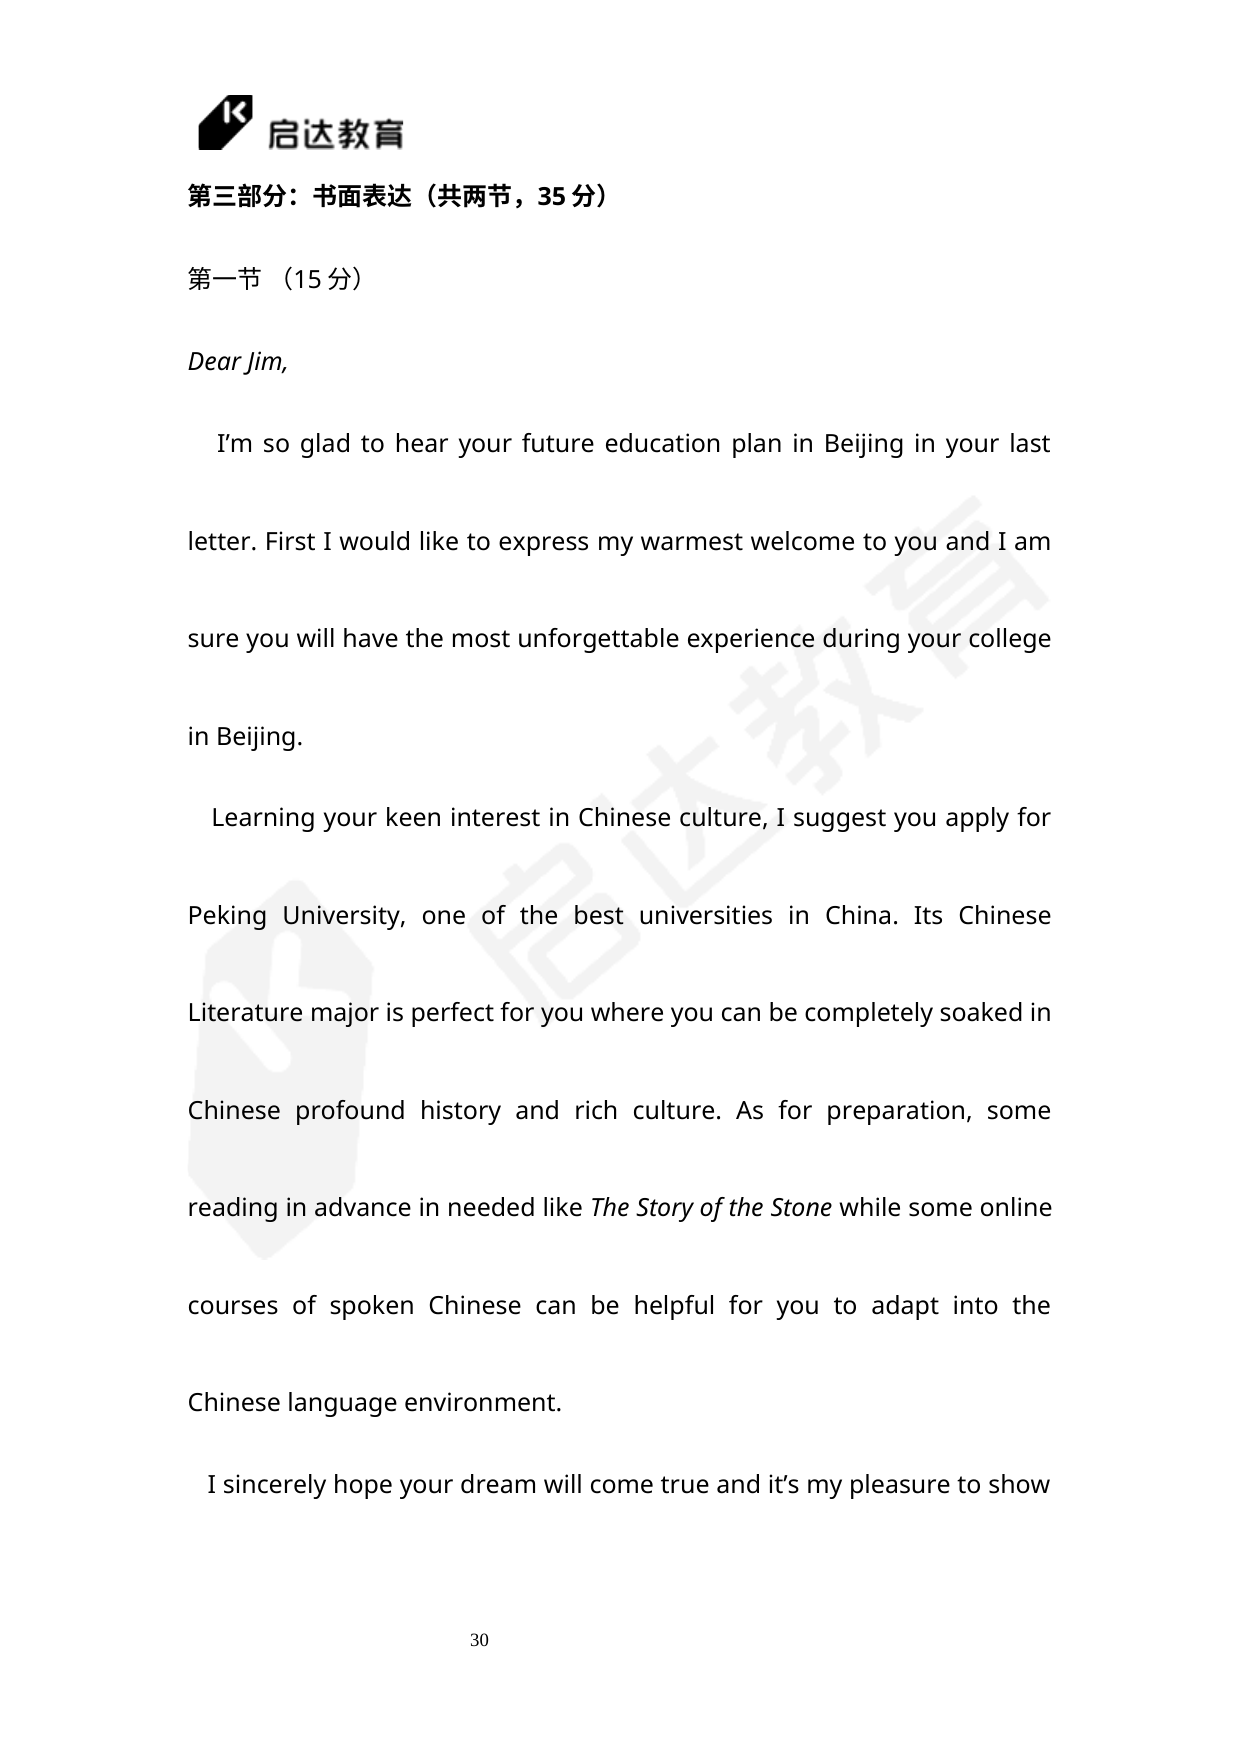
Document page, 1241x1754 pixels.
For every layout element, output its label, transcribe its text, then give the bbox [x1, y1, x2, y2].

text I’m so glad to hear your future education plan in Beijing in your last letter. First I would like to express my warmest welcome to you and I am sure you will have the most unforgettable experience during your college in Beijing. [187, 410, 1053, 768]
text Dear Jim, [187, 328, 1053, 393]
text 第一节 （15分） [187, 245, 1053, 310]
text Learning your keen interest in Chinese culture, I suggest you apply for Peking University, one of the best universities in China. Its Chinese Literature major is perfect for you where you can be completely soaked in Chinese profound history and rich culture. As for preparation, some reading in advance in needed like The Story of the Stone while some online courses of spoken Chinese can be helpful for you to adapt into the Chinese language environment. [187, 785, 1053, 1435]
picture [198, 95, 404, 150]
text 第三部分：书面表达（共两节，35分） [187, 162, 1053, 227]
